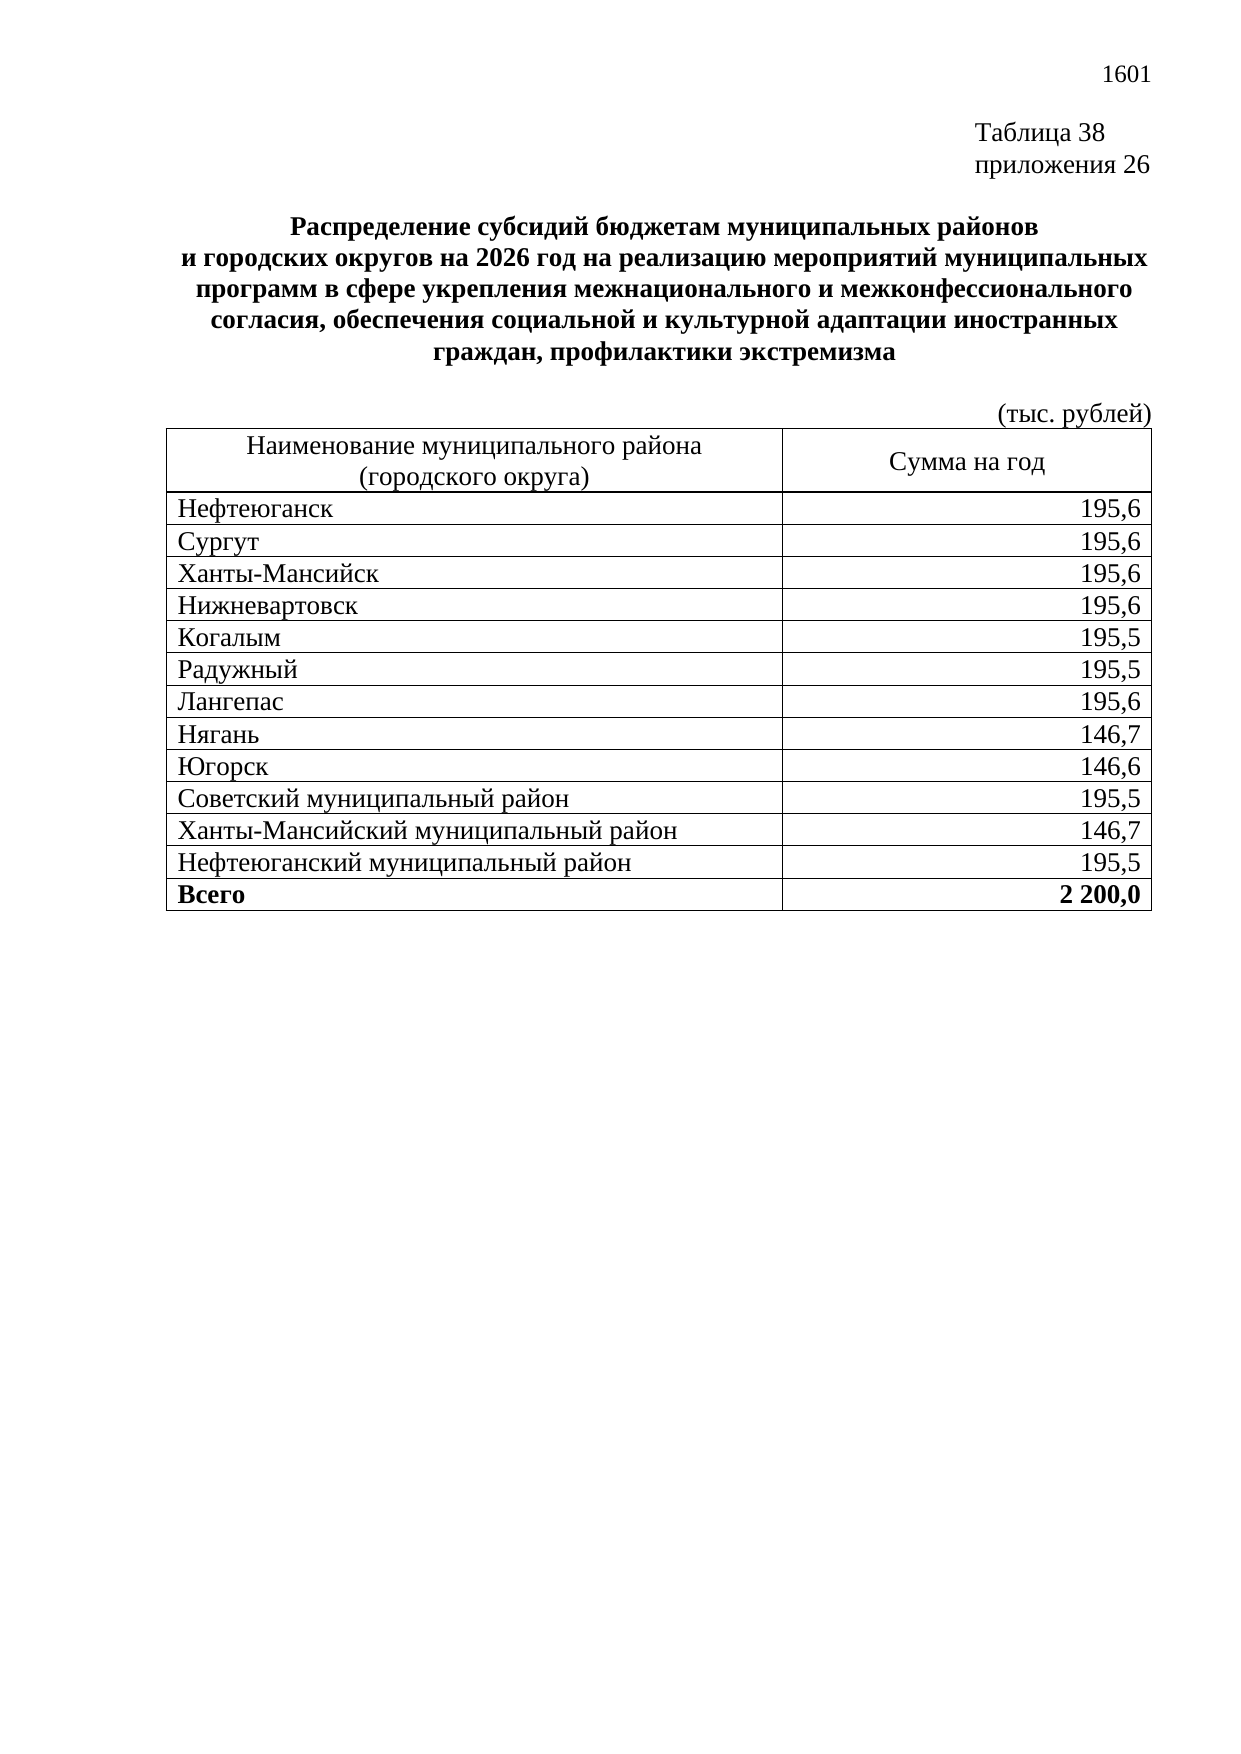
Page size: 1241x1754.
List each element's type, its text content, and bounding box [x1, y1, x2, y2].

table_cell Нижневартовск [167, 589, 782, 620]
table_cell Нягань [167, 718, 782, 749]
text (тыс. рублей) [177, 397, 1152, 428]
text приложения 26 [974, 148, 1152, 179]
table_cell Лангепас [167, 686, 782, 717]
table_header Сумма на год [783, 429, 1151, 491]
table_cell Нефтеюганский муниципальный район [167, 846, 782, 878]
table_cell 2 200,0 [783, 879, 1151, 910]
table_cell 146,7 [783, 718, 1151, 749]
table_cell 195,6 [783, 493, 1151, 523]
table_cell Всего [167, 879, 782, 910]
table_cell 195,5 [783, 653, 1151, 684]
table_cell Ханты-Мансийск [167, 557, 782, 588]
table_cell 195,6 [783, 525, 1151, 556]
table_cell 195,6 [783, 686, 1151, 717]
table_cell 195,6 [783, 589, 1151, 620]
table_cell Радужный [167, 653, 782, 684]
table_cell 195,6 [783, 557, 1151, 588]
table_cell Ханты-Мансийский муниципальный район [167, 814, 782, 845]
text Таблица 38 [974, 117, 1152, 148]
table_cell Сургут [167, 525, 782, 556]
table_cell 195,5 [783, 846, 1151, 878]
table_cell Советский муниципальный район [167, 782, 782, 813]
table_cell 195,5 [783, 782, 1151, 813]
text Распределение субсидий бюджетам муниципальных районов [177, 210, 1152, 241]
text и городских округов на 2026 год на реализацию мероприятий муниципальных программ в сфере укрепления межнационального и межконфессионального согласия, обеспечения социальной и культурной адаптации иностранных граждан, профилактики экстремизма [177, 241, 1152, 366]
table_cell Когалым [167, 621, 782, 652]
table_cell Нефтеюганск [167, 493, 782, 523]
table_cell Югорск [167, 750, 782, 781]
table_cell 146,6 [783, 750, 1151, 781]
table_cell 146,7 [783, 814, 1151, 845]
table_header Наименование муниципального района (городского округа) [167, 429, 782, 491]
table_cell 195,5 [783, 621, 1151, 652]
